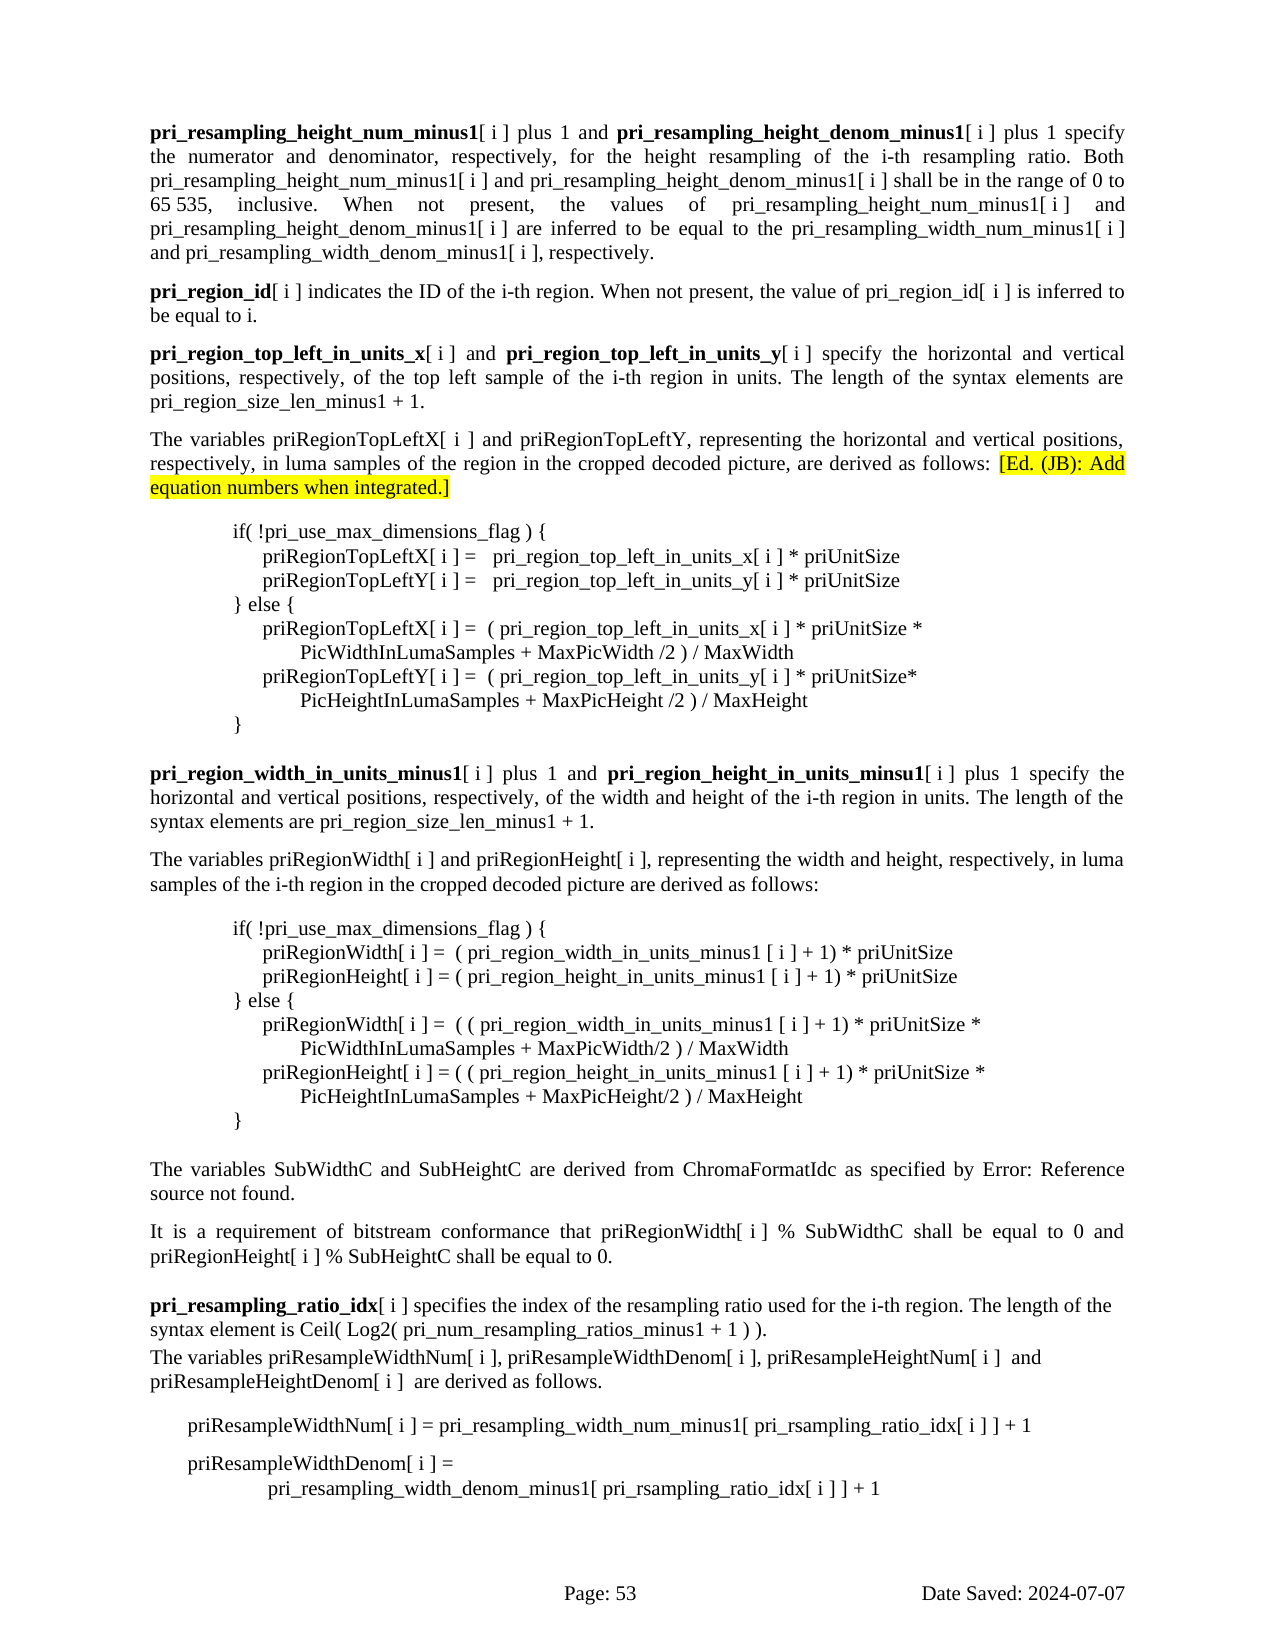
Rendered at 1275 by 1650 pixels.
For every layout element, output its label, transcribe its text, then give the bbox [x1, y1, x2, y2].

text The variables priRegionTopLeftX[ i ] and priRegionTopLeftY, representing the horizontal and vertical positions, respectively, in luma samples of the region in the cropped decoded picture, are derived as follows: [Ed. (JB): Add equation numbers when integrated.] [150, 427, 1125, 499]
text if( !pri_use_max_dimensions_flag ) { priRegionTopLeftX[ i ] = pri_region_top_left_in_units_x[ i ] * priUnitSize priRegionTopLeftY[ i ] = pri_region_top_left_in_units_y[ i ] * priUnitSize } else { priRegionTopLeftX[ i ] = ( pri_region_top_left_in_units_x[ i ] * priUnitSize * PicWidthInLumaSamples + MaxPicWidth /2 ) / MaxWidth priRegionTopLeftY[ i ] = ( pri_region_top_left_in_units_y[ i ] * priUnitSize* PicHeightInLumaSamples + MaxPicHeight /2 ) / MaxHeight } [233, 519, 1125, 736]
text pri_resampling_ratio_idx[ i ] specifies the index of the resampling ratio used for the i-th region. The length of the syntax element is Ceil( Log2( pri_num_resampling_ratios_minus1 + 1 ) ). [150, 1293, 1125, 1341]
text The variables priRegionWidth[ i ] and priRegionHeight[ i ], representing the width and height, respectively, in luma samples of the i-th region in the cropped decoded picture are derived as follows: [150, 847, 1125, 896]
text pri_resampling_height_num_minus1[ i ] plus 1 and pri_resampling_height_denom_minus1[ i ] plus 1 specify the numerator and denominator, respectively, for the height resampling of the i-th resampling ratio. Both pri_resampling_height_num_minus1[ i ] and pri_resampling_height_denom_minus1[ i ] shall be in the range of 0 to 65 535, inclusive. When not present, the values of pri_resampling_height_num_minus1[ i ] and pri_resampling_height_denom_minus1[ i ] are inferred to be equal to the pri_resampling_width_num_minus1[ i ] and pri_resampling_width_denom_minus1[ i ], respectively. [150, 120, 1125, 264]
text priResampleWidthDenom[ i ] = [187, 1451, 1125, 1475]
text pri_region_top_left_in_units_x[ i ] and pri_region_top_left_in_units_y[ i ] specify the horizontal and vertical positions, respectively, of the top left sample of the i-th region in units. The length of the syntax elements are pri_region_size_len_minus1 + 1. [150, 341, 1125, 413]
text if( !pri_use_max_dimensions_flag ) { priRegionWidth[ i ] = ( pri_region_width_in_units_minus1 [ i ] + 1) * priUnitSize priRegionHeight[ i ] = ( pri_region_height_in_units_minus1 [ i ] + 1) * priUnitSize } else { priRegionWidth[ i ] = ( ( pri_region_width_in_units_minus1 [ i ] + 1) * priUnitSize * PicWidthInLumaSamples + MaxPicWidth/2 ) / MaxWidth priRegionHeight[ i ] = ( ( pri_region_height_in_units_minus1 [ i ] + 1) * priUnitSize * PicHeightInLumaSamples + MaxPicHeight/2 ) / MaxHeight } [233, 916, 1125, 1132]
text priResampleWidthNum[ i ] = pri_resampling_width_num_minus1[ pri_rsampling_ratio_idx[ i ] ] + 1 [187, 1413, 1125, 1437]
text pri_region_width_in_units_minus1[ i ] plus 1 and pri_region_height_in_units_minsu1[ i ] plus 1 specify the horizontal and vertical positions, respectively, of the width and height of the i-th region in units. The length of the syntax elements are pri_region_size_len_minus1 + 1. [150, 761, 1125, 833]
text The variables priResampleWidthNum[ i ], priResampleWidthDenom[ i ], priResampleHeightNum[ i ] and priResampleHeightDenom[ i ] are derived as follows. [150, 1345, 1125, 1393]
text It is a requirement of bitstream conformance that priRegionWidth[ i ] % SubWidthC shall be equal to 0 and priRegionHeight[ i ] % SubHeightC shall be equal to 0. [150, 1219, 1125, 1268]
text pri_region_id[ i ] indicates the ID of the i-th region. When not present, the value of pri_region_id[ i ] is inferred to be equal to i. [150, 278, 1125, 327]
text pri_resampling_width_denom_minus1[ pri_rsampling_ratio_idx[ i ] ] + 1 [187, 1475, 1125, 1499]
